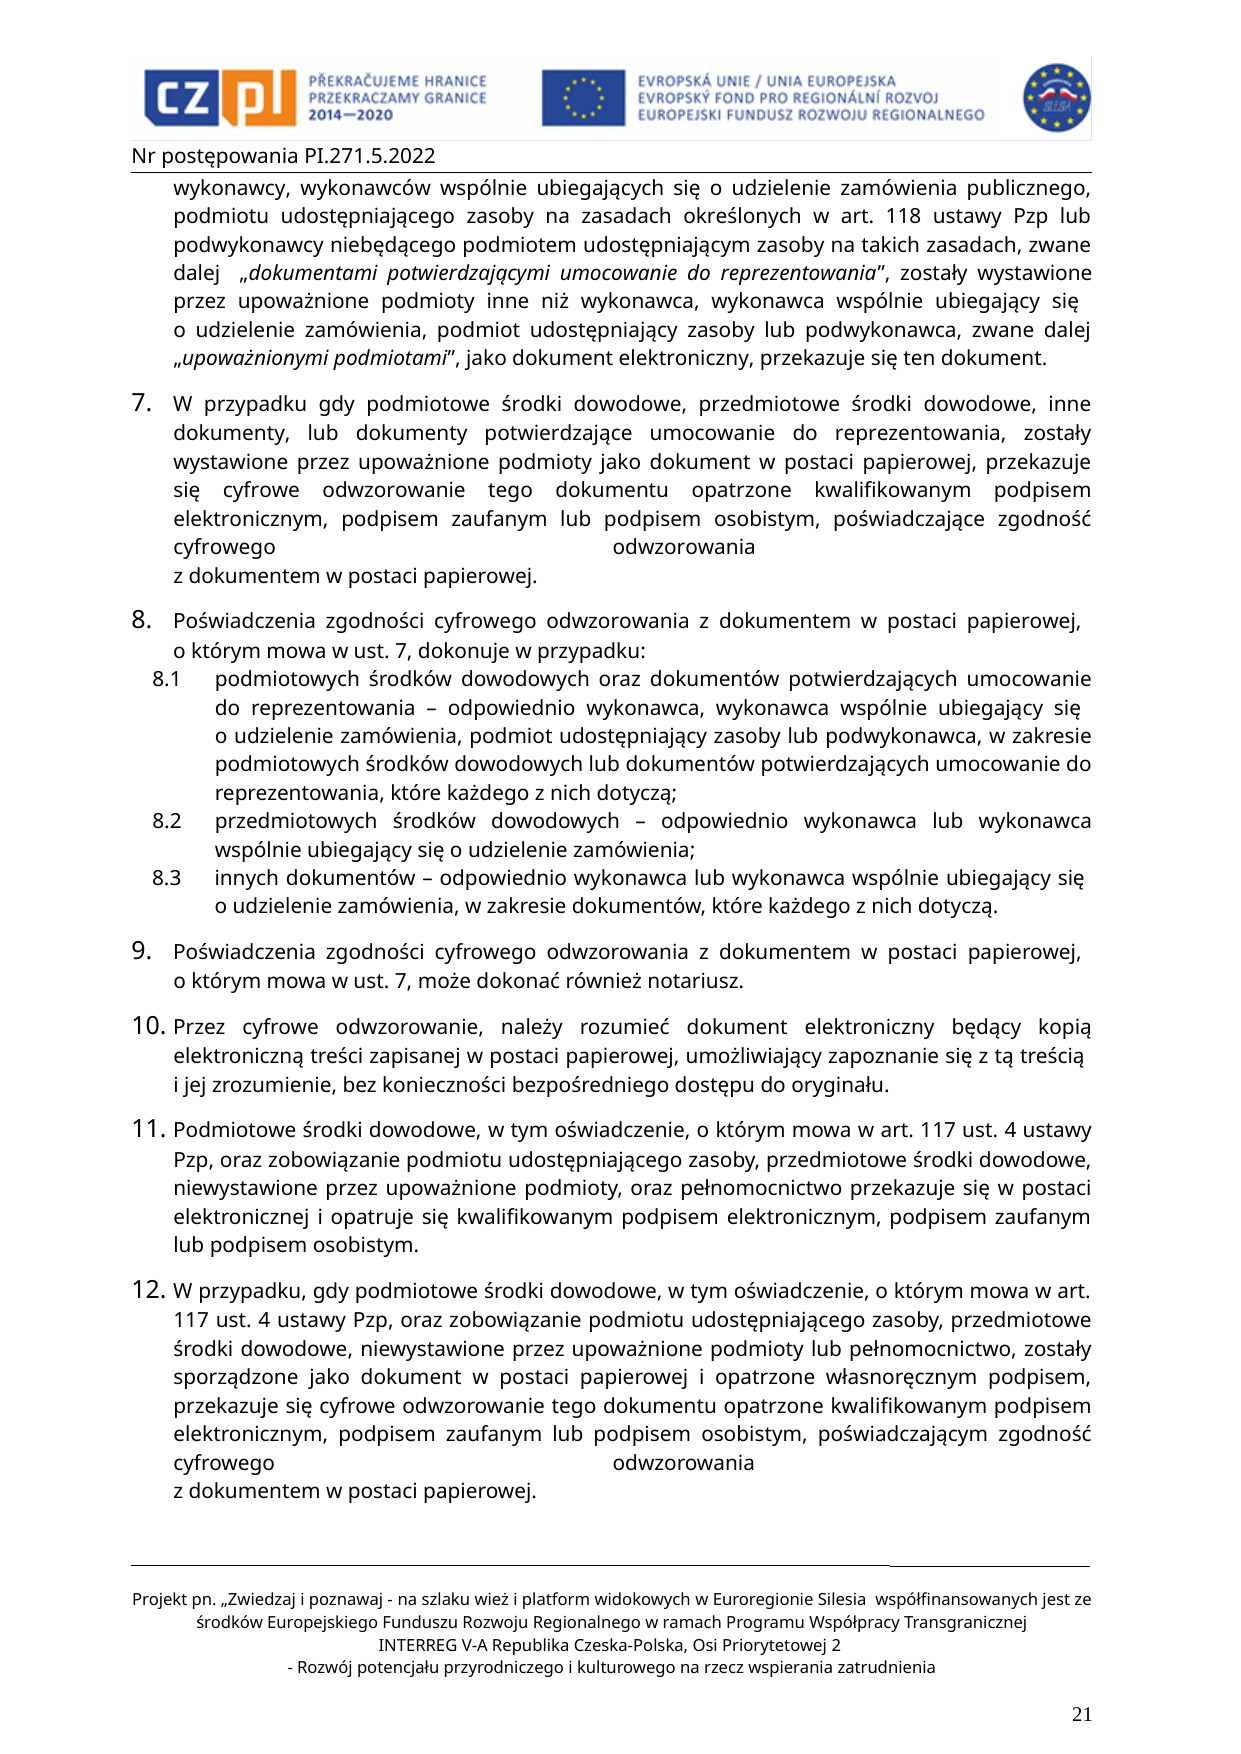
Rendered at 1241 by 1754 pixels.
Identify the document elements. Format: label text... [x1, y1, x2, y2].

list W przypadku, gdy podmiotowe środki dowodowe, w tym oświadczenie, o którym mowa w art. 117 ust. 4 ustawy Pzp, oraz zobowiązanie podmiotu udostępniającego zasoby, przedmiotowe środki dowodowe, niewystawione przez upoważnione podmioty lub pełnomocnictwo, zostały sporządzone jako dokument w postaci papierowej i opatrzone własnoręcznym podpisem, przekazuje się cyfrowe odwzorowanie tego dokumentu opatrzone kwalifikowanym podpisem elektronicznym, podpisem zaufanym lub podpisem osobistym, poświadczającym zgodność cyfrowego odwzorowania z dokumentem w postaci papierowej. [131, 1271, 1092, 1504]
list W przypadku gdy podmiotowe środki dowodowe, przedmiotowe środki dowodowe, inne dokumenty, lub dokumenty potwierdzające umocowanie do reprezentowania, zostały wystawione przez upoważnione podmioty jako dokument w postaci papierowej, przekazuje się cyfrowe odwzorowanie tego dokumentu opatrzone kwalifikowanym podpisem elektronicznym, podpisem zaufanym lub podpisem osobistym, poświadczające zgodność cyfrowego odwzorowania z dokumentem w postaci papierowej. [131, 384, 1092, 589]
list Poświadczenia zgodności cyfrowego odwzorowania z dokumentem w postaci papierowej, o którym mowa w ust. 7, dokonuje w przypadku: [131, 602, 1092, 664]
list podmiotowych środków dowodowych oraz dokumentów potwierdzających umocowanie do reprezentowania – odpowiednio wykonawca, wykonawca wspólnie ubiegający się o udzielenie zamówienia, podmiot udostępniający zasoby lub podwykonawca, w zakresie podmiotowych środków dowodowych lub dokumentów potwierdzających umocowanie do reprezentowania, które każdego z nich dotyczą; [152, 664, 1092, 806]
list Przez cyfrowe odwzorowanie, należy rozumieć dokument elektroniczny będący kopią elektroniczną treści zapisanej w postaci papierowej, umożliwiający zapoznanie się z tą treścią i jej zrozumienie, bez konieczności bezpośredniego dostępu do oryginału. [131, 1008, 1092, 1098]
picture [131, 56, 1093, 142]
list Poświadczenia zgodności cyfrowego odwzorowania z dokumentem w postaci papierowej, o którym mowa w ust. 7, może dokonać również notariusz. [131, 933, 1092, 995]
list Podmiotowe środki dowodowe, w tym oświadczenie, o którym mowa w art. 117 ust. 4 ustawy Pzp, oraz zobowiązanie podmiotu udostępniającego zasoby, przedmiotowe środki dowodowe, niewystawione przez upoważnione podmioty, oraz pełnomocnictwo przekazuje się w postaci elektronicznej i opatruje się kwalifikowanym podpisem elektronicznym, podpisem zaufanym lub podpisem osobistym. [131, 1111, 1092, 1259]
list przedmiotowych środków dowodowych – odpowiednio wykonawca lub wykonawca wspólnie ubiegający się o udzielenie zamówienia; [152, 806, 1092, 863]
list innych dokumentów – odpowiednio wykonawca lub wykonawca wspólnie ubiegający się o udzielenie zamówienia, w zakresie dokumentów, które każdego z nich dotyczą. [152, 863, 1092, 920]
